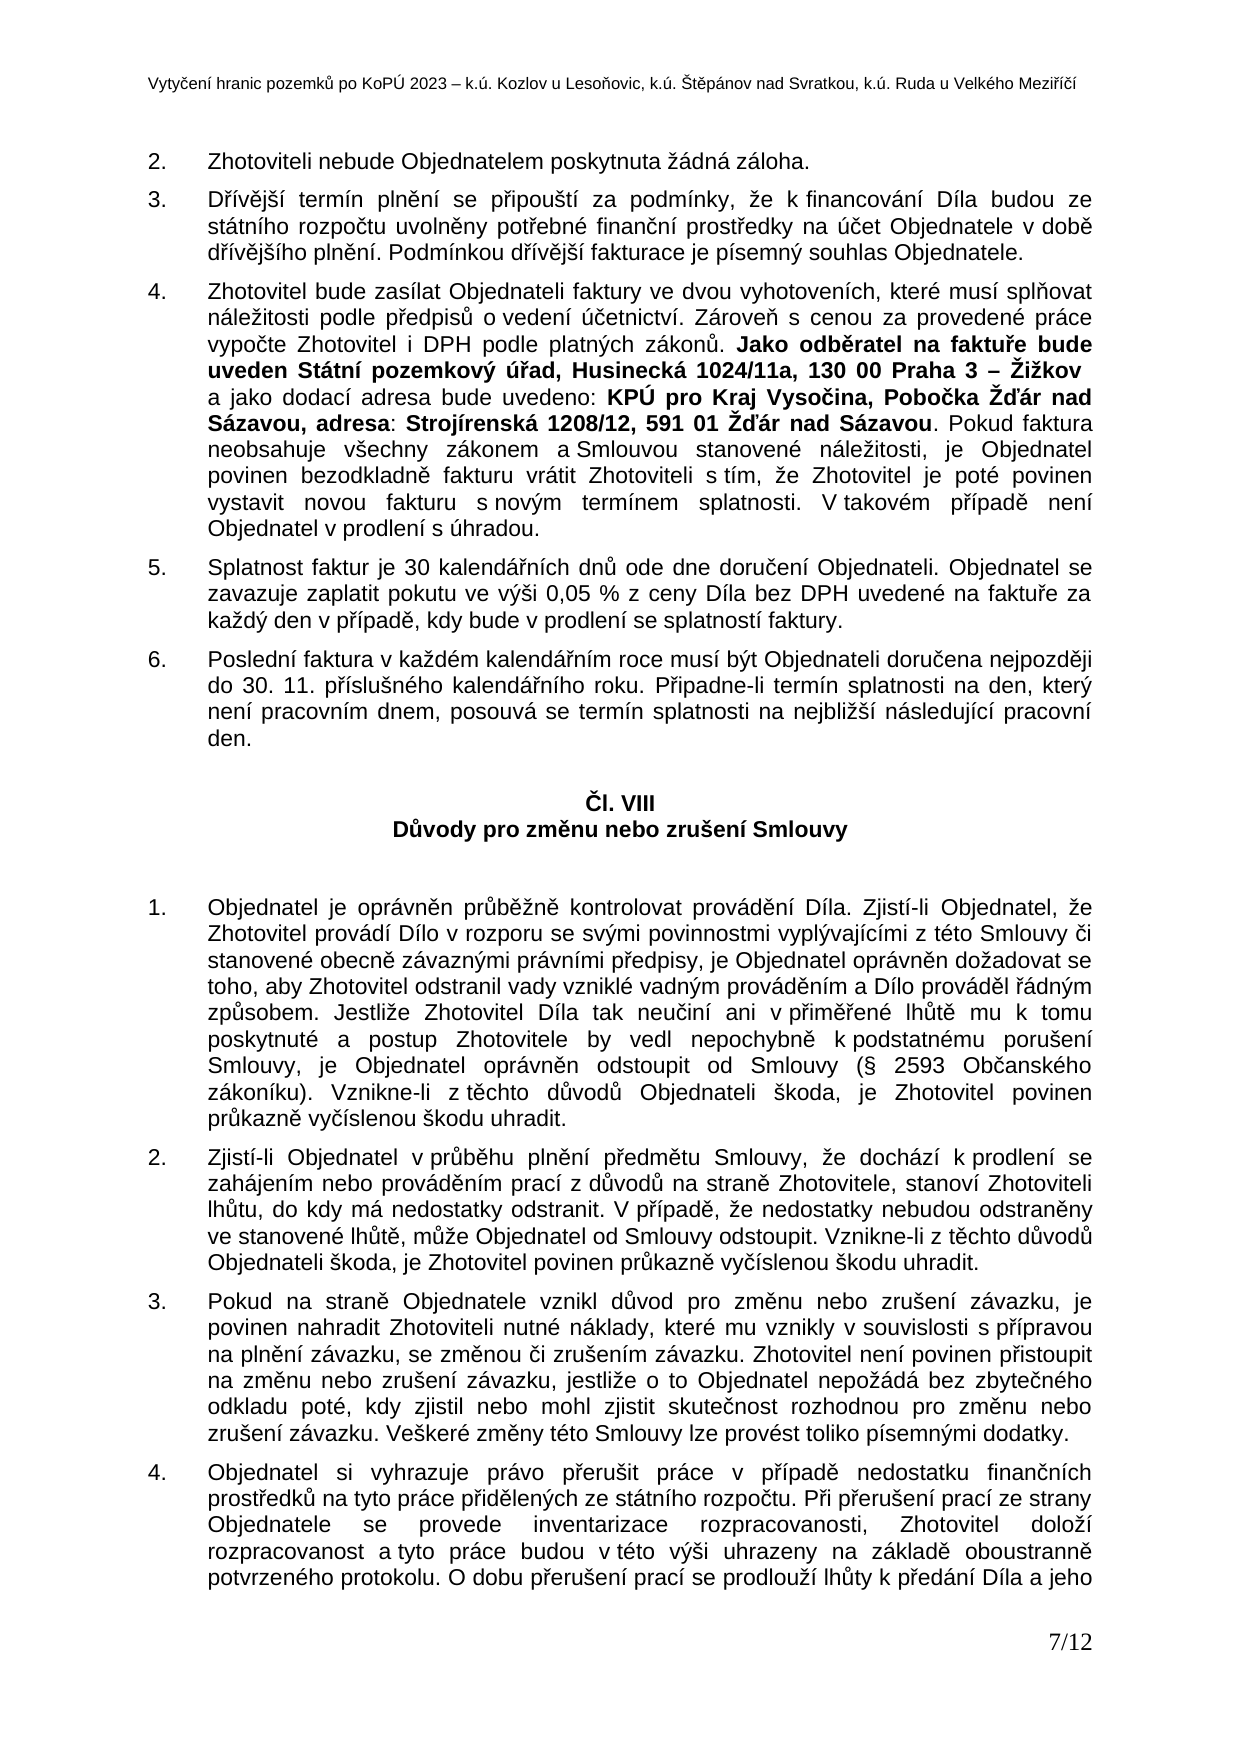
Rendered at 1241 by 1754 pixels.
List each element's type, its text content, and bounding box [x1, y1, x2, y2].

list Objednatel je oprávněn průběžně kontrolovat provádění Díla. Zjistí-li Objednatel, že Zhotovitel provádí Dílo v rozporu se svými povinnostmi vyplývajícími z této Smlouvy či stanovené obecně závaznými právními předpisy, je Objednatel oprávněn dožadovat se toho, aby Zhotovitel odstranil vady vzniklé vadným prováděním a Dílo prováděl řádným způsobem. Jestliže Zhotovitel Díla tak neučiní ani v přiměřené lhůtě mu k tomu poskytnuté a postup Zhotovitele by vedl nepochybně k podstatnému porušení Smlouvy, je Objednatel oprávněn odstoupit od Smlouvy (§ 2593 Občanského zákoníku). Vznikne-li z těchto důvodů Objednateli škoda, je Zhotovitel povinen průkazně vyčíslenou škodu uhradit. [148, 894, 1093, 1131]
list Poslední faktura v každém kalendářním roce musí být Objednateli doručena nejpozději do 30. 11. příslušného kalendářního roku. Připadne-li termín splatnosti na den, který není pracovním dnem, posouvá se termín splatnosti na nejbližší následující pracovní den. [148, 646, 1093, 751]
subtitle Důvody pro změnu nebo zrušení Smlouvy [148, 816, 1093, 843]
list Zhotoviteli nebude Objednatelem poskytnuta žádná záloha. [148, 148, 1093, 174]
list Dřívější termín plnění se připouští za podmínky, že k financování Díla budou ze státního rozpočtu uvolněny potřebné finanční prostředky na účet Objednatele v době dřívějšího plnění. Podmínkou dřívější fakturace je písemný souhlas Objednatele. [148, 186, 1093, 266]
subtitle Čl. VIII [148, 790, 1093, 816]
list Splatnost faktur je 30 kalendářních dnů ode dne doručení Objednateli. Objednatel se zavazuje zaplatit pokutu ve výši 0,05 % z ceny Díla bez DPH uvedené na faktuře za každý den v případě, kdy bude v prodlení se splatností faktury. [148, 554, 1093, 633]
list Pokud na straně Objednatele vznikl důvod pro změnu nebo zrušení závazku, je povinen nahradit Zhotoviteli nutné náklady, které mu vznikly v souvislosti s přípravou na plnění závazku, se změnou či zrušením závazku. Zhotovitel není povinen přistoupit na změnu nebo zrušení závazku, jestliže o to Objednatel nepožádá bez zbytečného odkladu poté, kdy zjistil nebo mohl zjistit skutečnost rozhodnou pro změnu nebo zrušení závazku. Veškeré změny této Smlouvy lze provést toliko písemnými dodatky. [148, 1288, 1093, 1446]
list Zjistí-li Objednatel v průběhu plnění předmětu Smlouvy, že dochází k prodlení se zahájením nebo prováděním prací z důvodů na straně Zhotovitele, stanoví Zhotoviteli lhůtu, do kdy má nedostatky odstranit. V případě, že nedostatky nebudou odstraněny ve stanovené lhůtě, může Objednatel od Smlouvy odstoupit. Vznikne-li z těchto důvodů Objednateli škoda, je Zhotovitel povinen průkazně vyčíslenou škodu uhradit. [148, 1144, 1093, 1275]
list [148, 1458, 1093, 1590]
list Zhotovitel bude zasílat Objednateli faktury ve dvou vyhotoveních, které musí splňovat náležitosti podle předpisů o vedení účetnictví. Zároveň s cenou za provedené práce vypočte Zhotovitel i DPH podle platných zákonů. Jako odběratel na faktuře bude uveden Státní pozemkový úřad, Husinecká 1024/11a, 130 00 Praha 3 – Žižkov a jako dodací adresa bude uvedeno: KPÚ pro Kraj Vysočina, Pobočka Žďár nad Sázavou, adresa: Strojírenská 1208/12, 591 01 Žďár nad Sázavou. Pokud faktura neobsahuje všechny zákonem a Smlouvou stanovené náležitosti, je Objednatel povinen bezodkladně fakturu vrátit Zhotoviteli s tím, že Zhotovitel je poté povinen vystavit novou fakturu s novým termínem splatnosti. V takovém případě není Objednatel v prodlení s úhradou. [148, 278, 1093, 542]
